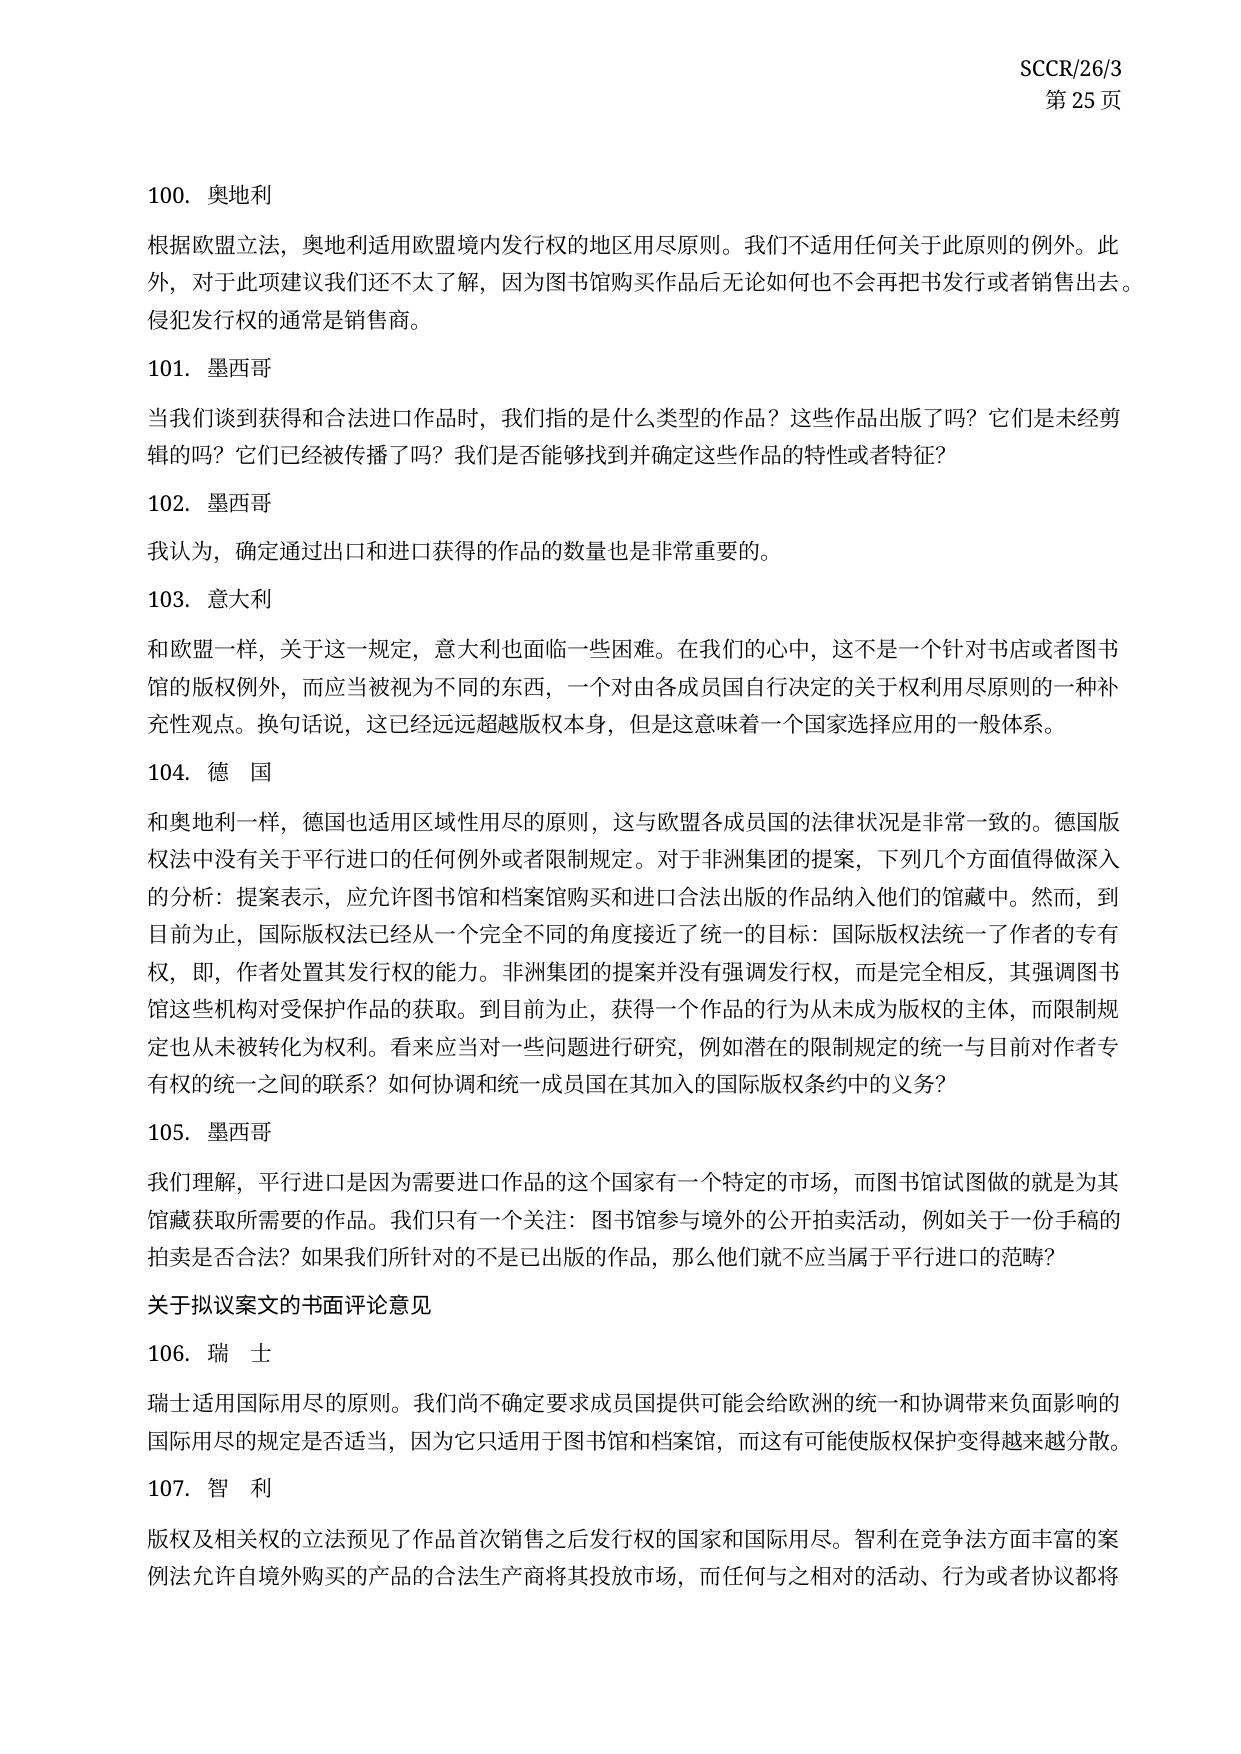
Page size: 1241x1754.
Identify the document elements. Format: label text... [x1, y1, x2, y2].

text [148, 1516, 1122, 1591]
text . 意大利 [148, 578, 1122, 614]
text . 墨西哥 [148, 1112, 1122, 1147]
text 和奥地利一样，德国也适用区域性用尽的原则，这与欧盟各成员国的法律状况是非常一致的。德国版权法中没有关于平行进口的任何例外或者限制规定。对于非洲集团的提案，下列几个方面值得做深入的分析：提案表示，应允许图书馆和档案馆购买和进口合法出版的作品纳入他们的馆藏中。然而，到目前为止，国际版权法已经从一个完全不同的角度接近了统一的目标：国际版权法统一了作者的专有权，即，作者处置其发行权的能力。非洲集团的提案并没有强调发行权，而是完全相反，其强调图书馆这些机构对受保护作品的获取。到目前为止，获得一个作品的行为从未成为版权的主体，而限制规定也从未被转化为权利。看来应当对一些问题进行研究，例如潜在的限制规定的统一与目前对作者专有权的统一之间的联系？如何协调和统一成员国在其加入的国际版权条约中的义务？ [148, 799, 1122, 1099]
text 关于拟议案文的书面评论意见 [148, 1284, 1122, 1320]
text 瑞士适用国际用尽的原则。我们尚不确定要求成员国提供可能会给欧洲的统一和协调带来负面影响的国际用尽的规定是否适当，因为它只适用于图书馆和档案馆，而这有可能使版权保护变得越来越分散。 [148, 1380, 1122, 1455]
text . 瑞 士 [148, 1332, 1122, 1368]
text . 奥地利 [148, 174, 1122, 209]
text . 墨西哥 [148, 482, 1122, 518]
text . 墨西哥 [148, 347, 1122, 382]
text 当我们谈到获得和合法进口作品时，我们指的是什么类型的作品？这些作品出版了吗？它们是未经剪辑的吗？它们已经被传播了吗？我们是否能够找到并确定这些作品的特性或者特征？ [148, 395, 1122, 470]
text 我认为，确定通过出口和进口获得的作品的数量也是非常重要的。 [148, 530, 1122, 566]
text 根据欧盟立法，奥地利适用欧盟境内发行权的地区用尽原则。我们不适用任何关于此原则的例外。此外，对于此项建议我们还不太了解，因为图书馆购买作品后无论如何也不会再把书发行或者销售出去。侵犯发行权的通常是销售商。 [148, 222, 1122, 334]
text 和欧盟一样，关于这一规定，意大利也面临一些困难。在我们的心中，这不是一个针对书店或者图书馆的版权例外，而应当被视为不同的东西，一个对由各成员国自行决定的关于权利用尽原则的一种补充性观点。换句话说，这已经远远超越版权本身，但是这意味着一个国家选择应用的一般体系。 [148, 626, 1122, 739]
text . 智 利 [148, 1468, 1122, 1503]
text . 德 国 [148, 751, 1122, 787]
text 我们理解，平行进口是因为需要进口作品的这个国家有一个特定的市场，而图书馆试图做的就是为其馆藏获取所需要的作品。我们只有一个关注：图书馆参与境外的公开拍卖活动，例如关于一份手稿的拍卖是否合法？如果我们所针对的不是已出版的作品，那么他们就不应当属于平行进口的范畴？ [148, 1159, 1122, 1272]
